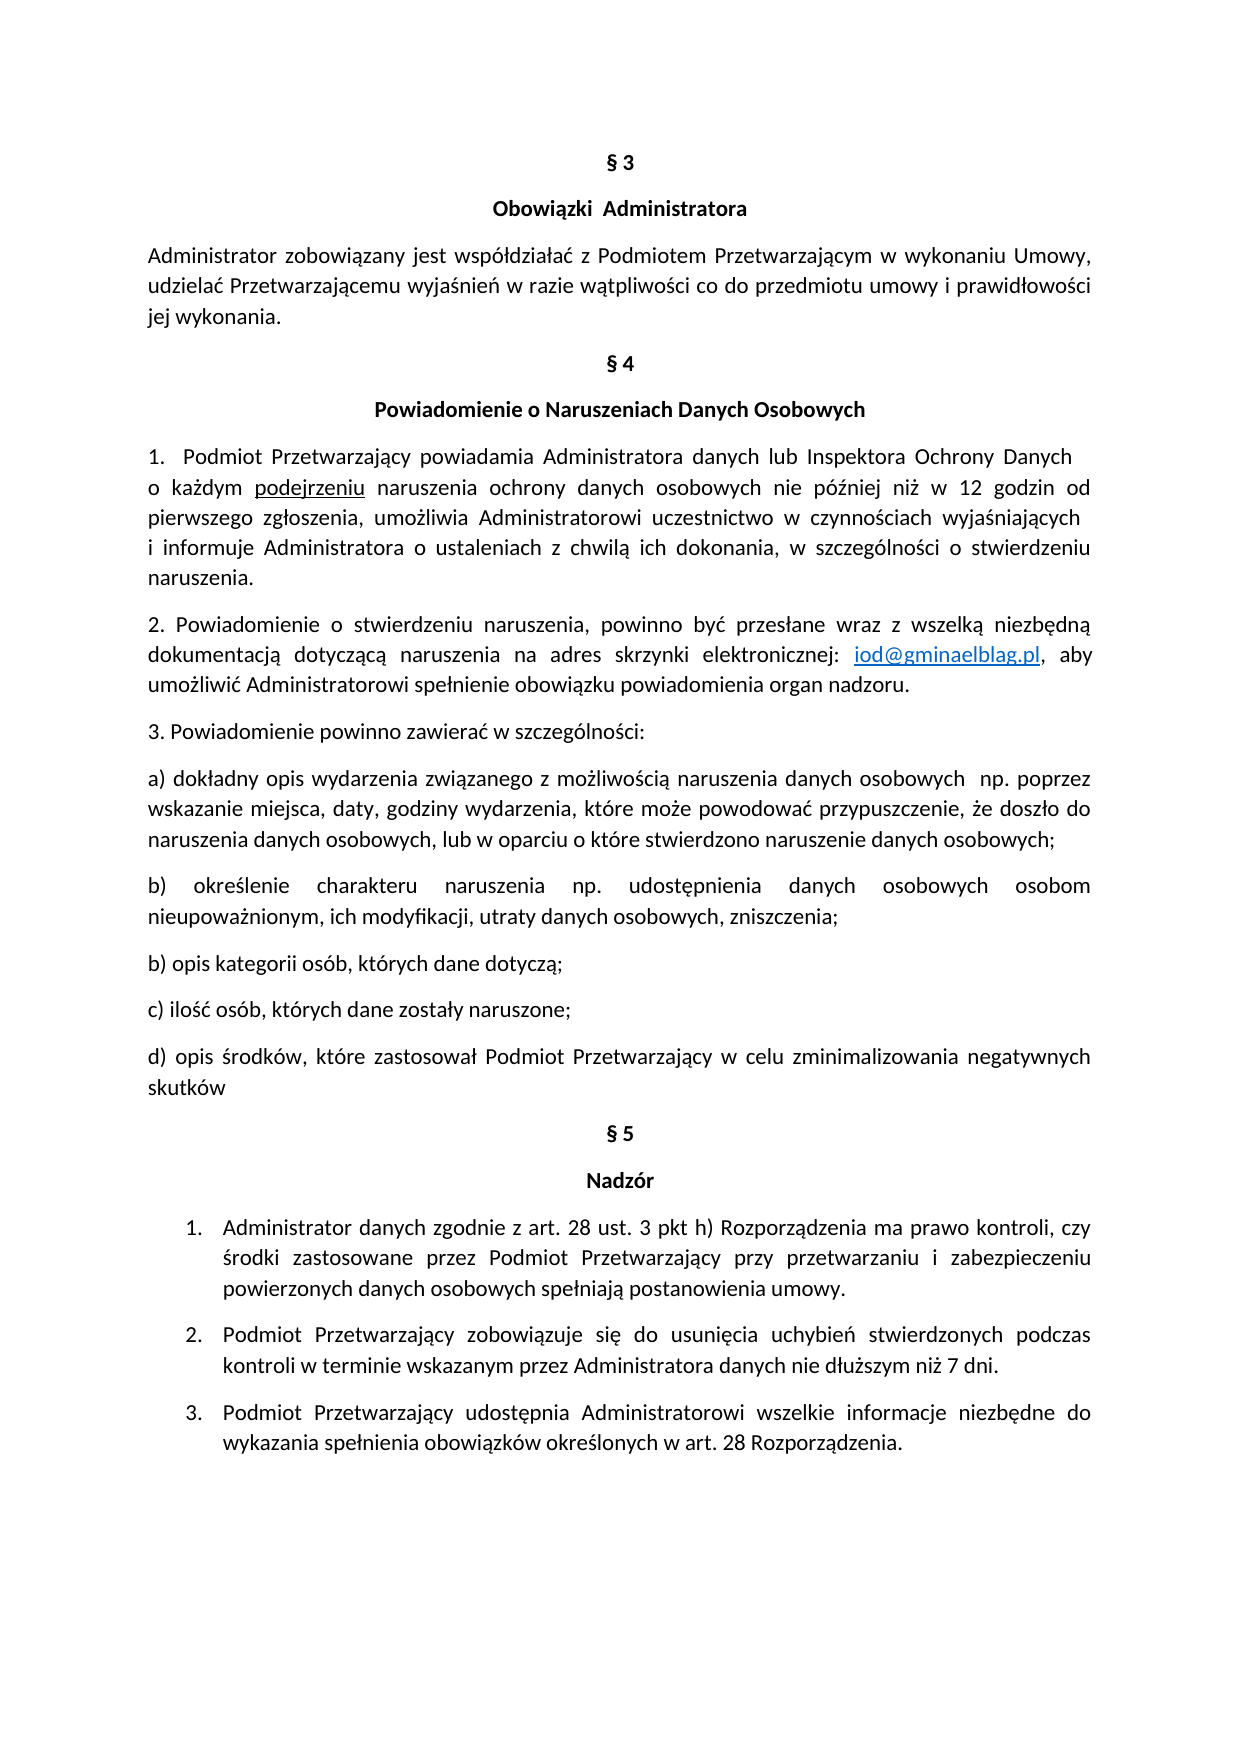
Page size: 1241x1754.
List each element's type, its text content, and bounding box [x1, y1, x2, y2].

text 1. Podmiot Przetwarzający powiadamia Administratora danych lub Inspektora Ochrony Danych o każdym podejrzeniu naruszenia ochrony danych osobowych nie później niż w 12 godzin od pierwszego zgłoszenia, umożliwia Administratorowi uczestnictwo w czynnościach wyjaśniających i informuje Administratora o ustaleniach z chwilą ich dokonania, w szczególności o stwierdzeniu naruszenia. [148, 442, 1093, 591]
text § 3 [148, 148, 1093, 176]
text d) opis środków, które zastosował Podmiot Przetwarzający w celu zminimalizowania negatywnych skutków [148, 1042, 1093, 1101]
text b) określenie charakteru naruszenia np. udostępnienia danych osobowych osobom nieupoważnionym, ich modyfikacji, utraty danych osobowych, zniszczenia; [148, 872, 1093, 930]
text § 4 [148, 349, 1093, 377]
text Powiadomienie o Naruszeniach Danych Osobowych [148, 396, 1093, 423]
text Obowiązki Administratora [148, 194, 1093, 222]
list Podmiot Przetwarzający zobowiązuje się do usunięcia uchybień stwierdzonych podczas kontroli w terminie wskazanym przez Administratora danych nie dłuższym niż 7 dni. [185, 1321, 1093, 1379]
text 3. Powiadomienie powinno zawierać w szczególności: [148, 717, 1093, 745]
text Administrator zobowiązany jest współdziałać z Podmiotem Przetwarzającym w wykonaniu Umowy, udzielać Przetwarzającemu wyjaśnień w razie wątpliwości co do przedmiotu umowy i prawidłowości jej wykonania. [148, 241, 1093, 330]
text 2. Powiadomienie o stwierdzeniu naruszenia, powinno być przesłane wraz z wszelką niezbędną dokumentacją dotyczącą naruszenia na adres skrzynki elektronicznej: iod@gminaelblag.pl, aby umożliwić Administratorowi spełnienie obowiązku powiadomienia organ nadzoru. [148, 610, 1093, 698]
list Podmiot Przetwarzający udostępnia Administratorowi wszelkie informacje niezbędne do wykazania spełnienia obowiązków określonych w art. 28 Rozporządzenia. [185, 1398, 1093, 1456]
text Nadzór [148, 1166, 1093, 1194]
list Administrator danych zgodnie z art. 28 ust. 3 pkt h) Rozporządzenia ma prawo kontroli, czy środki zastosowane przez Podmiot Przetwarzający przy przetwarzaniu i zabezpieczeniu powierzonych danych osobowych spełniają postanowienia umowy. [185, 1213, 1093, 1302]
text § 5 [148, 1119, 1093, 1147]
text b) opis kategorii osób, których dane dotyczą; [148, 949, 1093, 977]
text c) ilość osób, których dane zostały naruszone; [148, 996, 1093, 1023]
text a) dokładny opis wydarzenia związanego z możliwością naruszenia danych osobowych np. poprzez wskazanie miejsca, daty, godziny wydarzenia, które może powodować przypuszczenie, że doszło do naruszenia danych osobowych, lub w oparciu o które stwierdzono naruszenie danych osobowych; [148, 764, 1093, 853]
